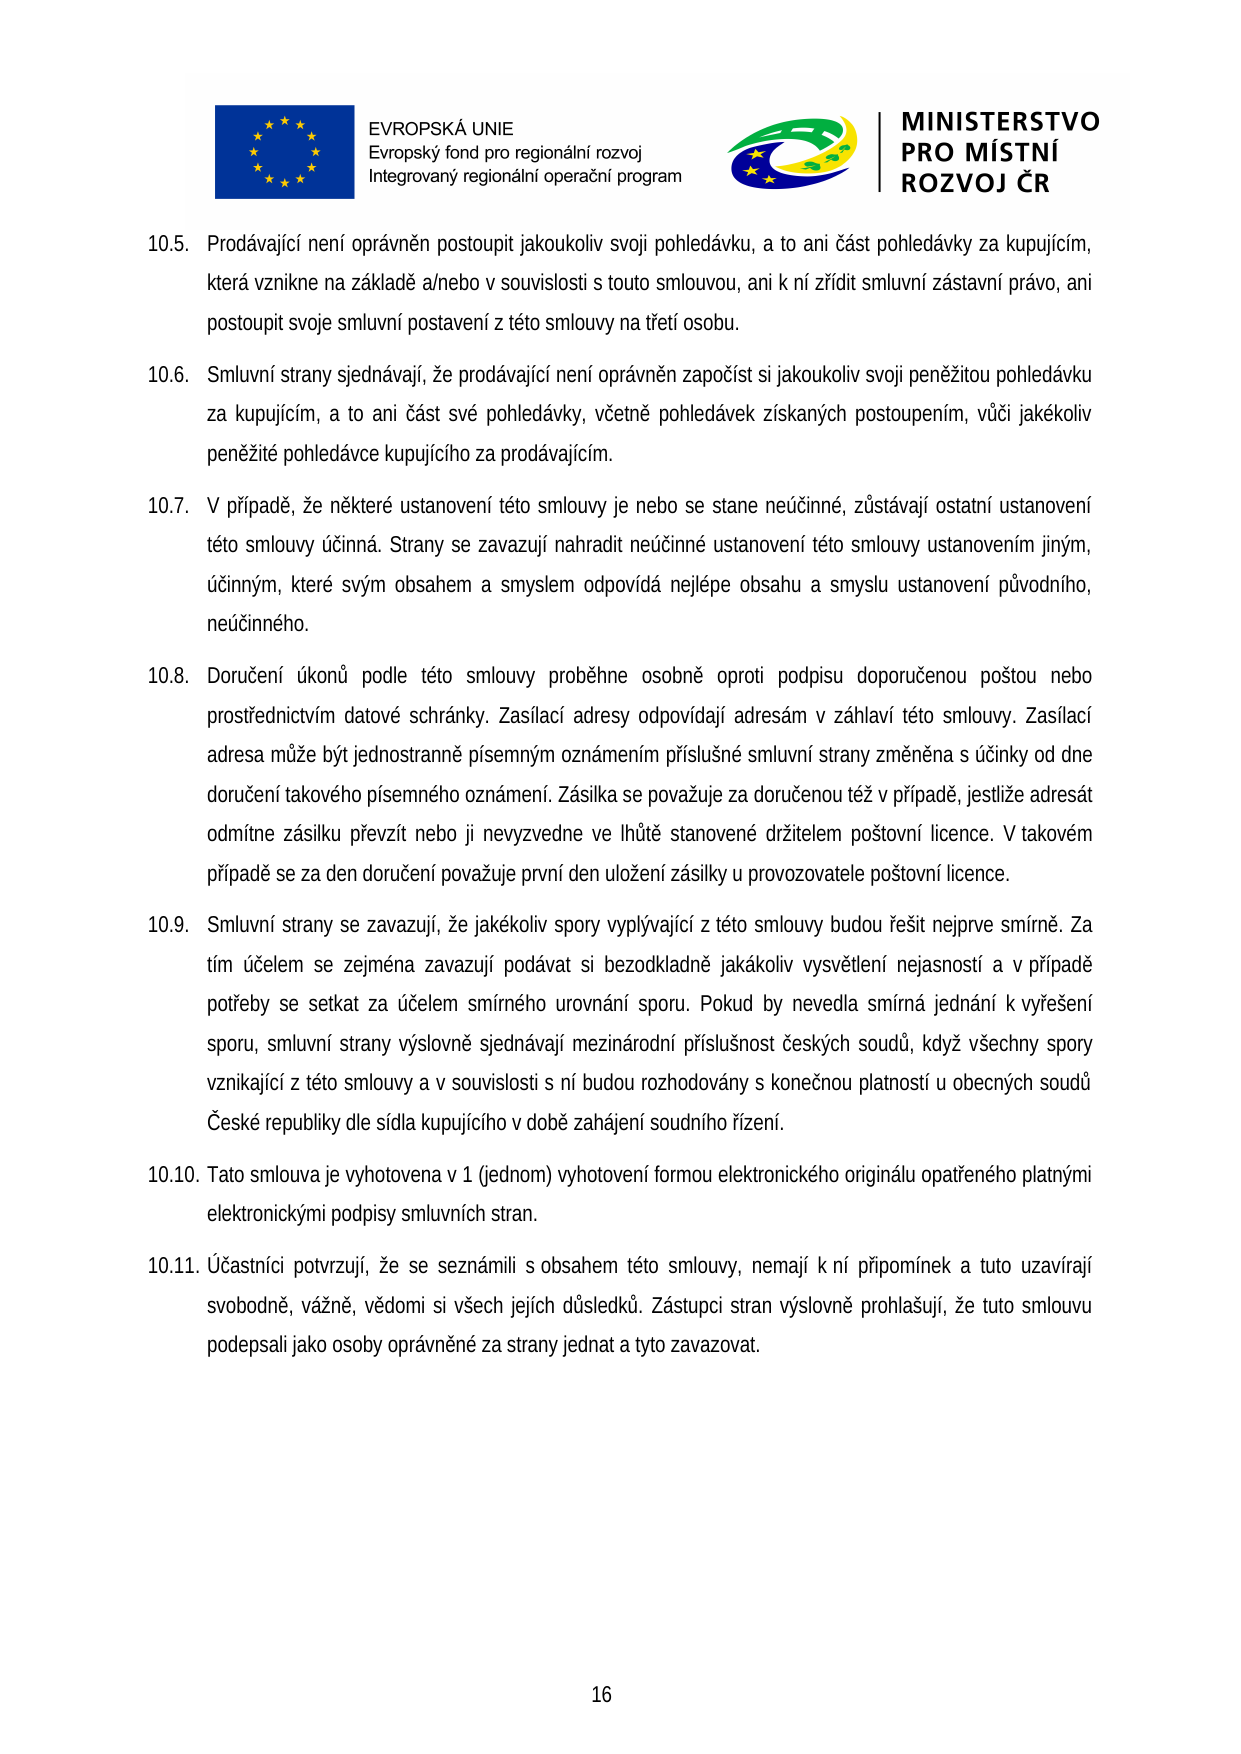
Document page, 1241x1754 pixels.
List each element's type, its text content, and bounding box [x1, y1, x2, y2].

list V případě, že některé ustanovení této smlouvy je nebo se stane neúčinné, zůstávají ostatní ustanovení této smlouvy účinná. Strany se zavazují nahradit neúčinné ustanovení této smlouvy ustanovením jiným, účinným, které svým obsahem a smyslem odpovídá nejlépe obsahu a smyslu ustanovení původního, neúčinného. [148, 492, 1092, 636]
list Účastníci potvrzují, že se seznámili s obsahem této smlouvy, nemají k ní připomínek a tuto uzavírají svobodně, vážně, vědomi si všech jejích důsledků. Zástupci stran výslovně prohlašují, že tuto smlouvu podepsali jako osoby oprávněné za strany jednat a tyto zavazovat. [148, 1252, 1092, 1358]
picture [184, 73, 1130, 230]
list Smluvní strany sjednávají, že prodávající není oprávněn započíst si jakoukoliv svoji peněžitou pohledávku za kupujícím, a to ani část své pohledávky, včetně pohledávek získaných postoupením, vůči jakékoliv peněžité pohledávce kupujícího za prodávajícím. [148, 361, 1092, 466]
list Smluvní strany se zavazují, že jakékoliv spory vyplývající z této smlouvy budou řešit nejprve smírně. Za tím účelem se zejména zavazují podávat si bezodkladně jakákoliv vysvětlení nejasností a v případě potřeby se setkat za účelem smírného urovnání sporu. Pokud by nevedla smírná jednání k vyřešení sporu, smluvní strany výslovně sjednávají mezinárodní příslušnost českých soudů, když všechny spory vznikající z této smlouvy a v souvislosti s ní budou rozhodovány s konečnou platností u obecných soudů České republiky dle sídla kupujícího v době zahájení soudního řízení. [148, 911, 1092, 1135]
list Doručení úkonů podle této smlouvy proběhne osobně oproti podpisu doporučenou poštou nebo prostřednictvím datové schránky. Zasílací adresy odpovídají adresám v záhlaví této smlouvy. Zasílací adresa může být jednostranně písemným oznámením příslušné smluvní strany změněna s účinky od dne doručení takového písemného oznámení. Zásilka se považuje za doručenou též v případě, jestliže adresát odmítne zásilku převzít nebo ji nevyzvedne ve lhůtě stanovené držitelem poštovní licence. V takovém případě se za den doručení považuje první den uložení zásilky u provozovatele poštovní licence. [148, 662, 1092, 886]
list Tato smlouva je vyhotovena v 1 (jednom) vyhotovení formou elektronického originálu opatřeného platnými elektronickými podpisy smluvních stran. [148, 1161, 1092, 1227]
list Prodávající není oprávněn postoupit jakoukoliv svoji pohledávku, a to ani část pohledávky za kupujícím, která vznikne na základě a/nebo v souvislosti s touto smlouvou, ani k ní zřídit smluvní zástavní právo, ani postoupit svoje smluvní postavení z této smlouvy na třetí osobu. [148, 230, 1092, 335]
